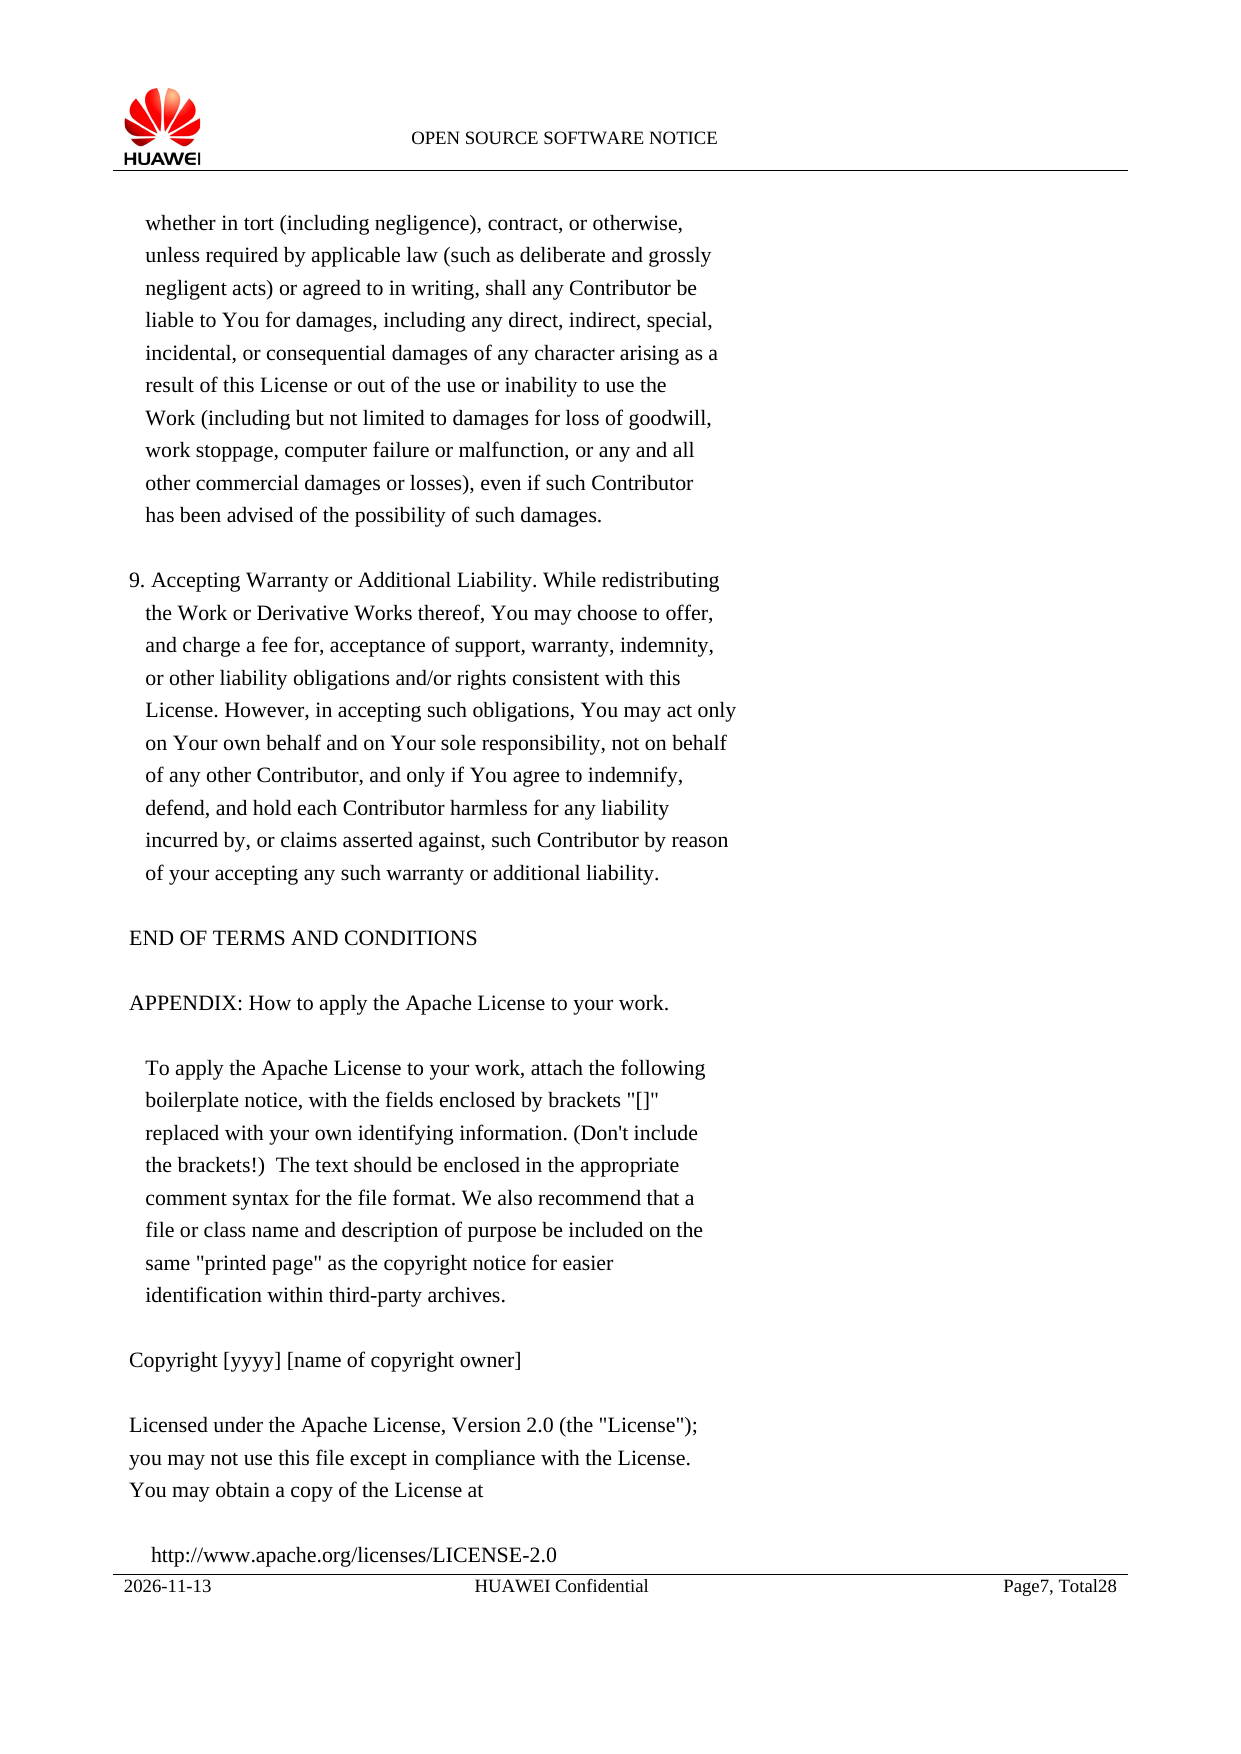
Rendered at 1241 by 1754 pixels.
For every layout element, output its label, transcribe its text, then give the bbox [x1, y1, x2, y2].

picture [124, 88, 201, 165]
